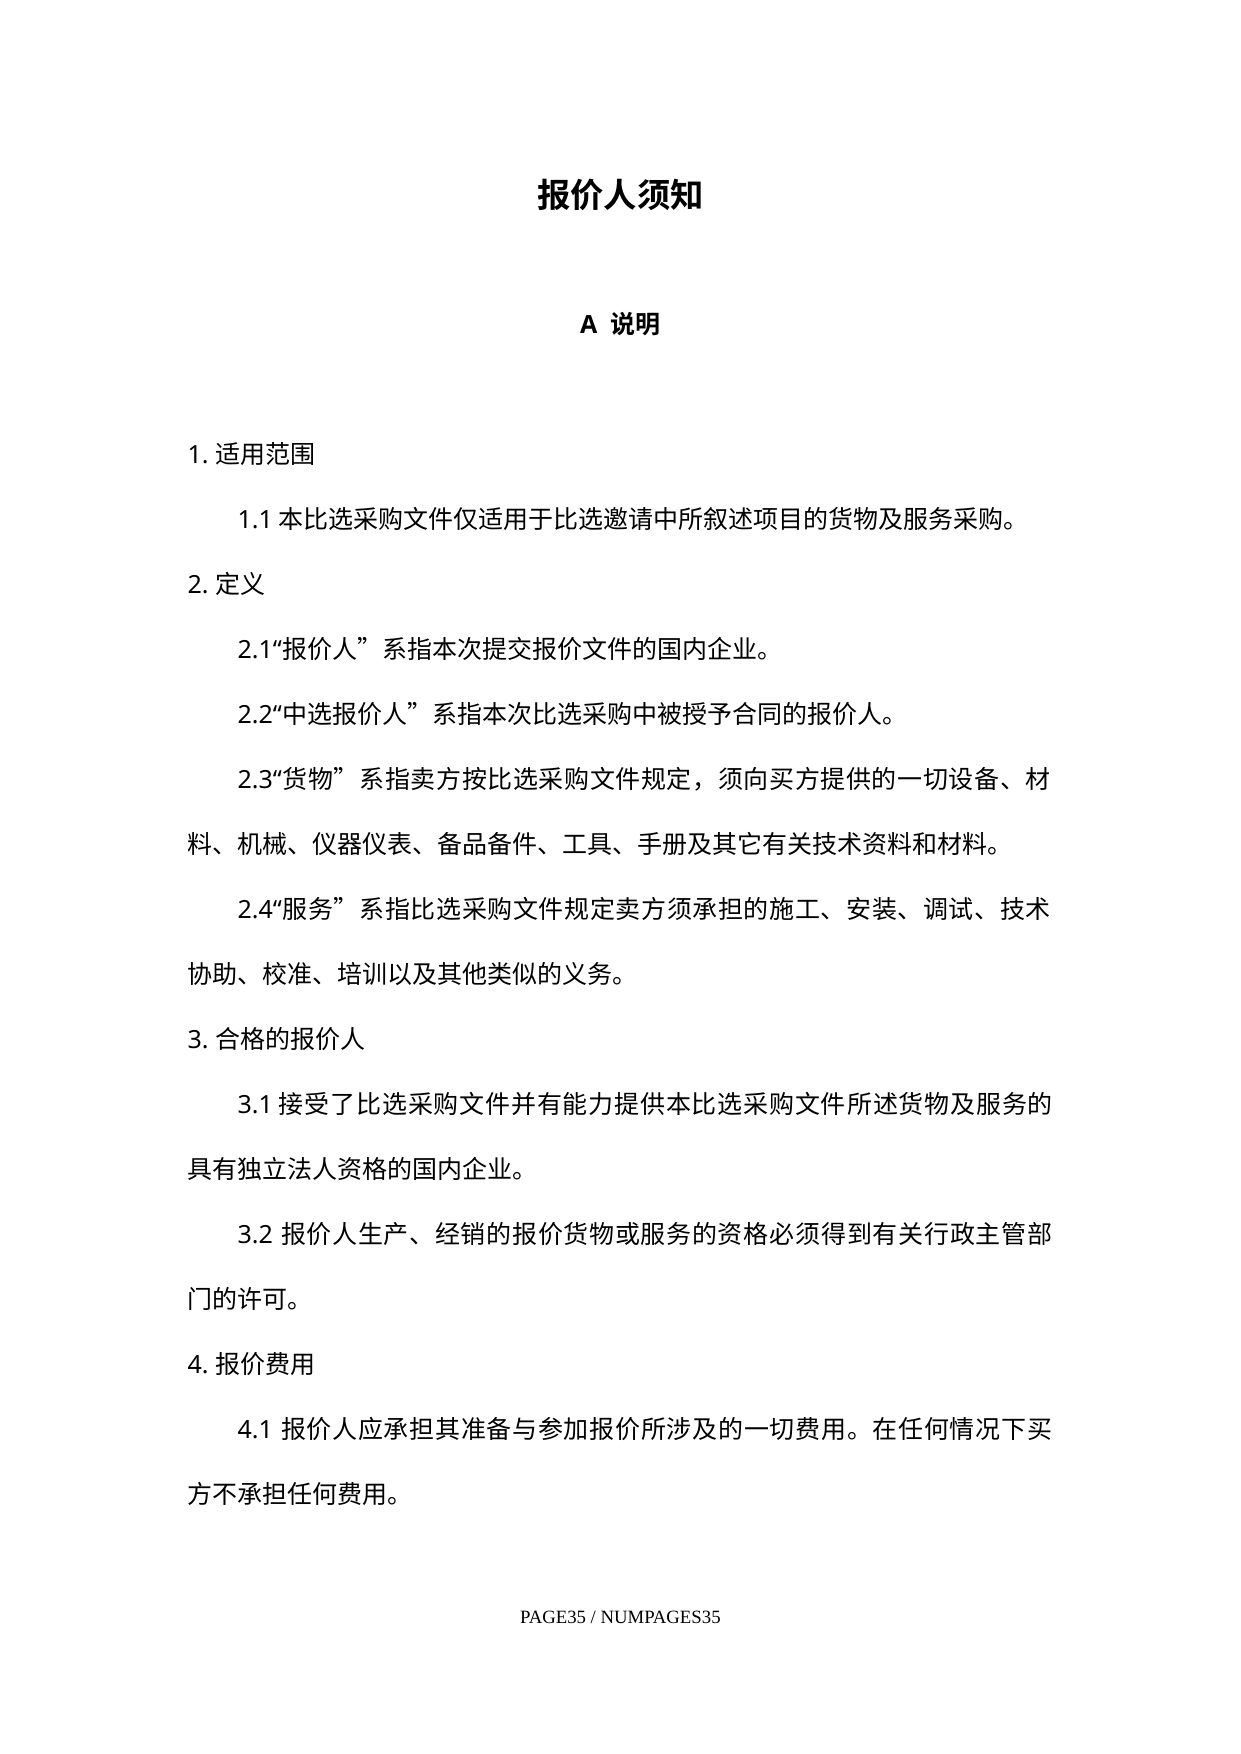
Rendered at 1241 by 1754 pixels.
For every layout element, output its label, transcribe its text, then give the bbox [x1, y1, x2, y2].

text 2. 定义 [187, 550, 1053, 615]
text 2.4“服务”系指比选采购文件规定卖方须承担的施工、安装、调试、技术协助、校准、培训以及其他类似的义务。 [187, 875, 1053, 1005]
text 1. 适用范围 [187, 420, 1053, 485]
text 2.1“报价人”系指本次提交报价文件的国内企业。 [187, 615, 1053, 680]
text 2.3“货物”系指卖方按比选采购文件规定，须向买方提供的一切设备、材料、机械、仪器仪表、备品备件、工具、手册及其它有关技术资料和材料。 [187, 745, 1053, 875]
text 4. 报价费用 [187, 1330, 1053, 1395]
text 3.1接受了比选采购文件并有能力提供本比选采购文件所述货物及服务的具有独立法人资格的国内企业。 [187, 1070, 1053, 1200]
text 3. 合格的报价人 [187, 1005, 1053, 1070]
text 2.2“中选报价人”系指本次比选采购中被授予合同的报价人。 [187, 680, 1053, 745]
text 报价人须知 [187, 160, 1053, 225]
text 4.1 报价人应承担其准备与参加报价所涉及的一切费用。在任何情况下买方不承担任何费用。 [187, 1395, 1053, 1525]
text A 说明 [187, 290, 1053, 355]
text 1.1本比选采购文件仅适用于比选邀请中所叙述项目的货物及服务采购。 [187, 485, 1053, 550]
text 3.2 报价人生产、经销的报价货物或服务的资格必须得到有关行政主管部门的许可。 [187, 1200, 1053, 1330]
